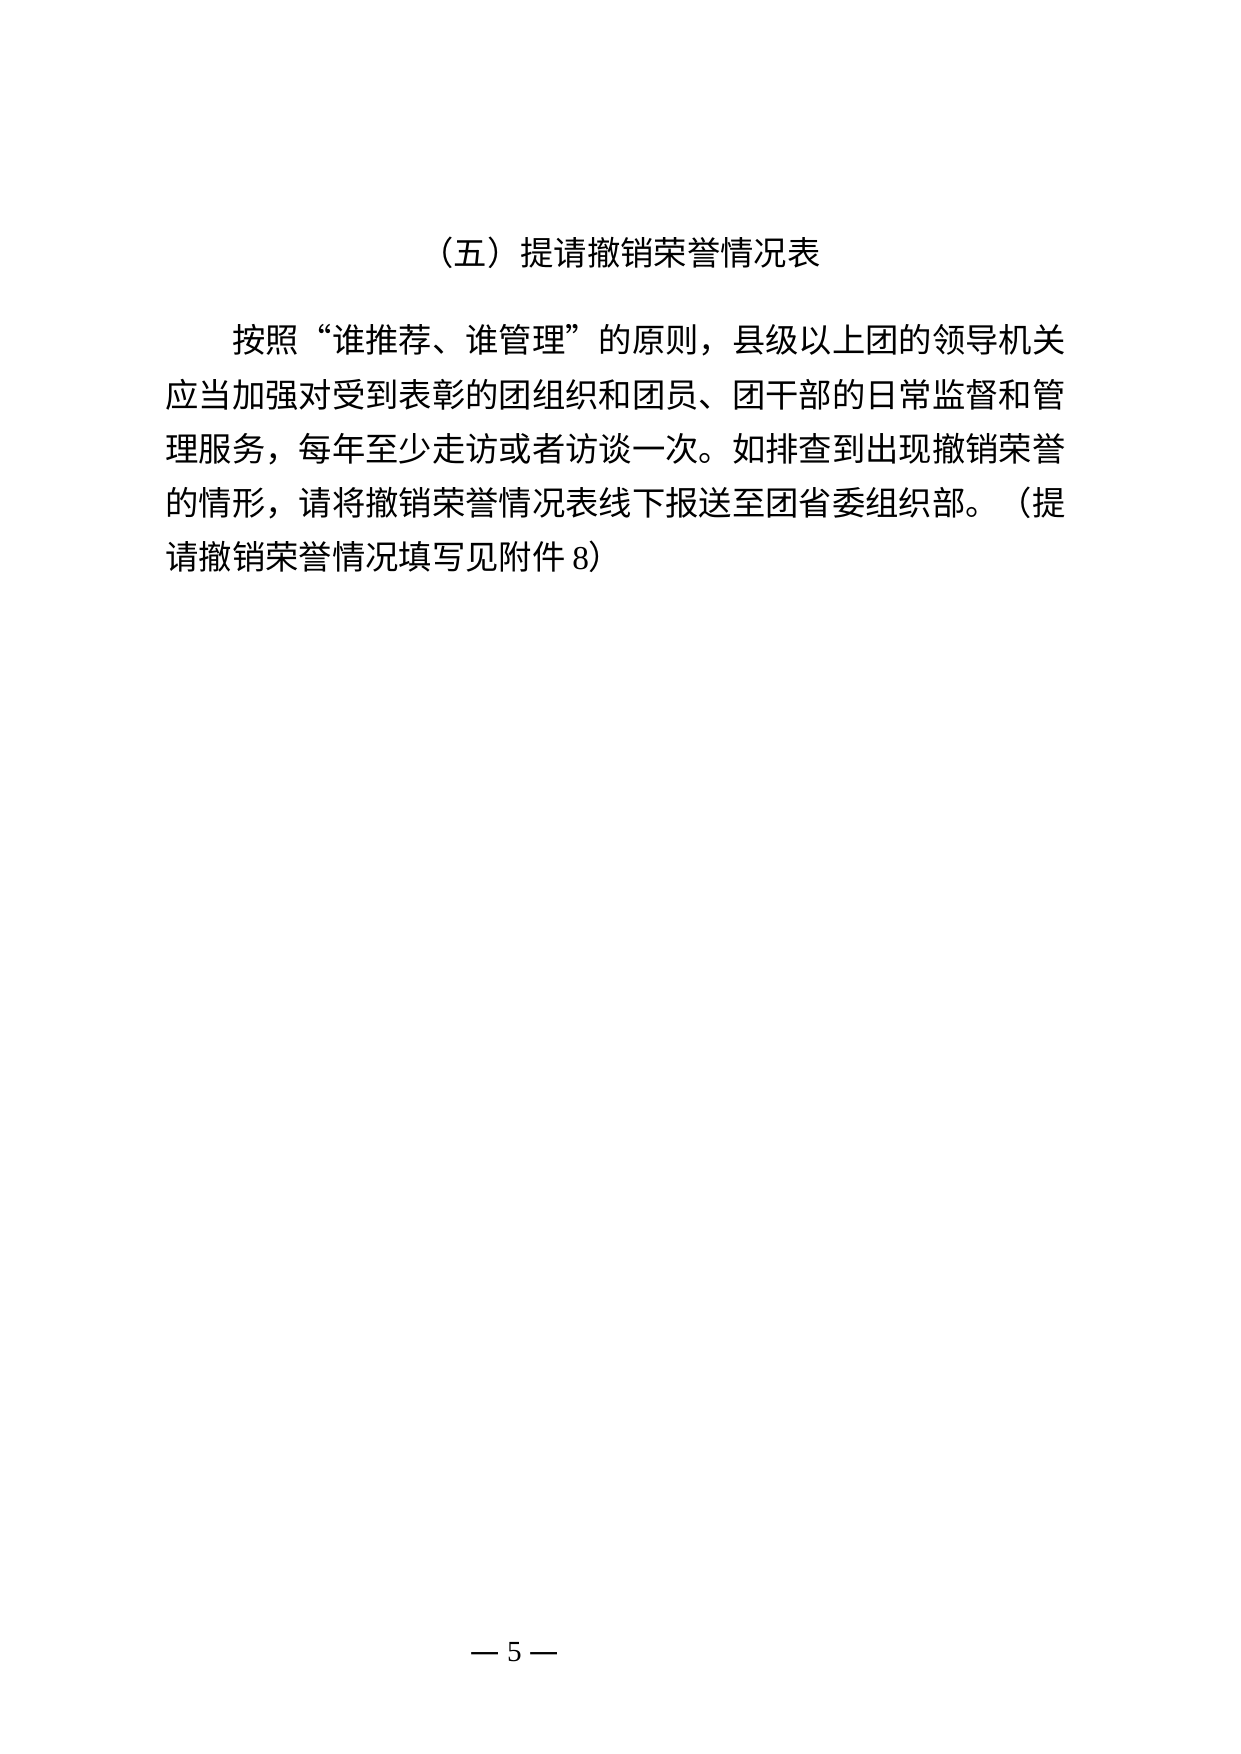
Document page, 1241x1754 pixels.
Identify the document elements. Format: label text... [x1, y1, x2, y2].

text （五）提请撤销荣誉情况表 [165, 218, 1075, 277]
text 按照“谁推荐、谁管理”的原则，县级以上团的领导机关应当加强对受到表彰的团组织和团员、团干部的日常监督和管理服务，每年至少走访或者访谈一次。如排查到出现撤销荣誉的情形，请将撤销荣誉情况表线下报送至团省委组织部。（提请撤销荣誉情况填写见附件8） [165, 309, 1075, 580]
